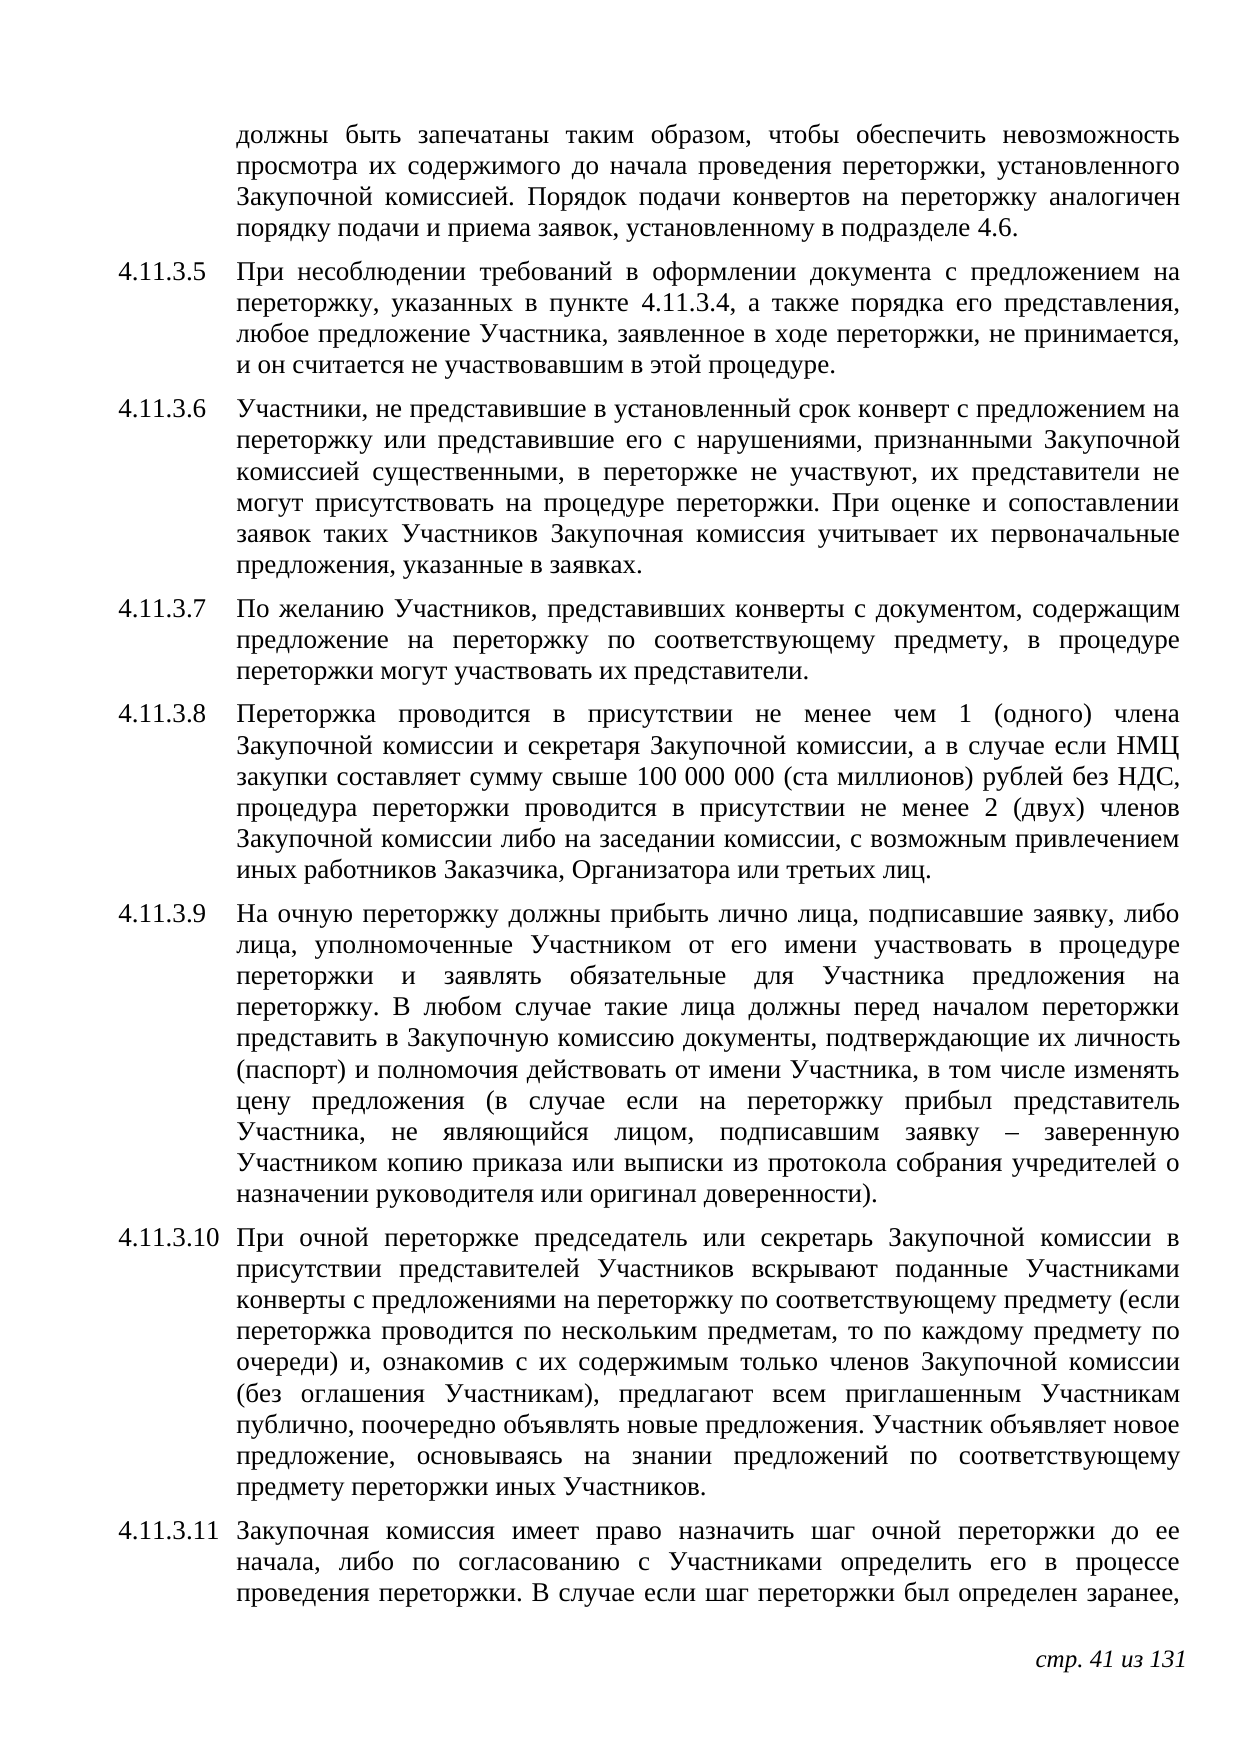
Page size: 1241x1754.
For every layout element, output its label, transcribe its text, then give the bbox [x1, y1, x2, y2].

text По желанию Участников, представивших конверты с документом, содержащим предложение на переторжку по соответствующему предмету, в процедуре переторжки могут участвовать их представители. [118, 592, 1181, 685]
text Участники, не представившие в установленный срок конверт с предложением на переторжку или представившие его с нарушениями, признанными Закупочной комиссией существенными, в переторжке не участвуют, их представители не могут присутствовать на процедуре переторжки. При оценке и сопоставлении заявок таких Участников Закупочная комиссия учитывает их первоначальные предложения, указанные в заявках. [118, 392, 1181, 579]
text На очную переторжку должны прибыть лично лица, подписавшие заявку, либо лица, уполномоченные Участником от его имени участвовать в процедуре переторжки и заявлять обязательные для Участника предложения на переторжку. В любом случае такие лица должны перед началом переторжки представить в Закупочную комиссию документы, подтверждающие их личность (паспорт) и полномочия действовать от имени Участника, в том числе изменять цену предложения (в случае если на переторжку прибыл представитель Участника, не являющийся лицом, подписавшим заявку – заверенную Участником копию приказа или выписки из протокола собрания учредителей о назначении руководителя или оригинал доверенности). [118, 897, 1181, 1208]
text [118, 1514, 1181, 1607]
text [118, 118, 1181, 243]
text Переторжка проводится в присутствии не менее чем 1 (одного) члена Закупочной комиссии и секретаря Закупочной комиссии, а в случае если НМЦ закупки составляет сумму свыше 100 000 000 (ста миллионов) рублей без НДС, процедура переторжки проводится в присутствии не менее 2 (двух) членов Закупочной комиссии либо на заседании комиссии, с возможным привлечением иных работников Заказчика, Организатора или третьих лиц. [118, 698, 1181, 884]
text При очной переторжке председатель или секретарь Закупочной комиссии в присутствии представителей Участников вскрывают поданные Участниками конверты с предложениями на переторжку по соответствующему предмету (если переторжка проводится по нескольким предметам, то по каждому предмету по очереди) и, ознакомив с их содержимым только членов Закупочной комиссии (без оглашения Участникам), предлагают всем приглашенным Участникам публично, поочередно объявлять новые предложения. Участник объявляет новое предложение, основываясь на знании предложений по соответствующему предмету переторжки иных Участников. [118, 1221, 1181, 1501]
text При несоблюдении требований в оформлении документа с предложением на переторжку, указанных в пункте 4.11.3.4, а также порядка его представления, любое предложение Участника, заявленное в ходе переторжки, не принимается, и он считается не участвовавшим в этой процедуре. [118, 255, 1181, 380]
